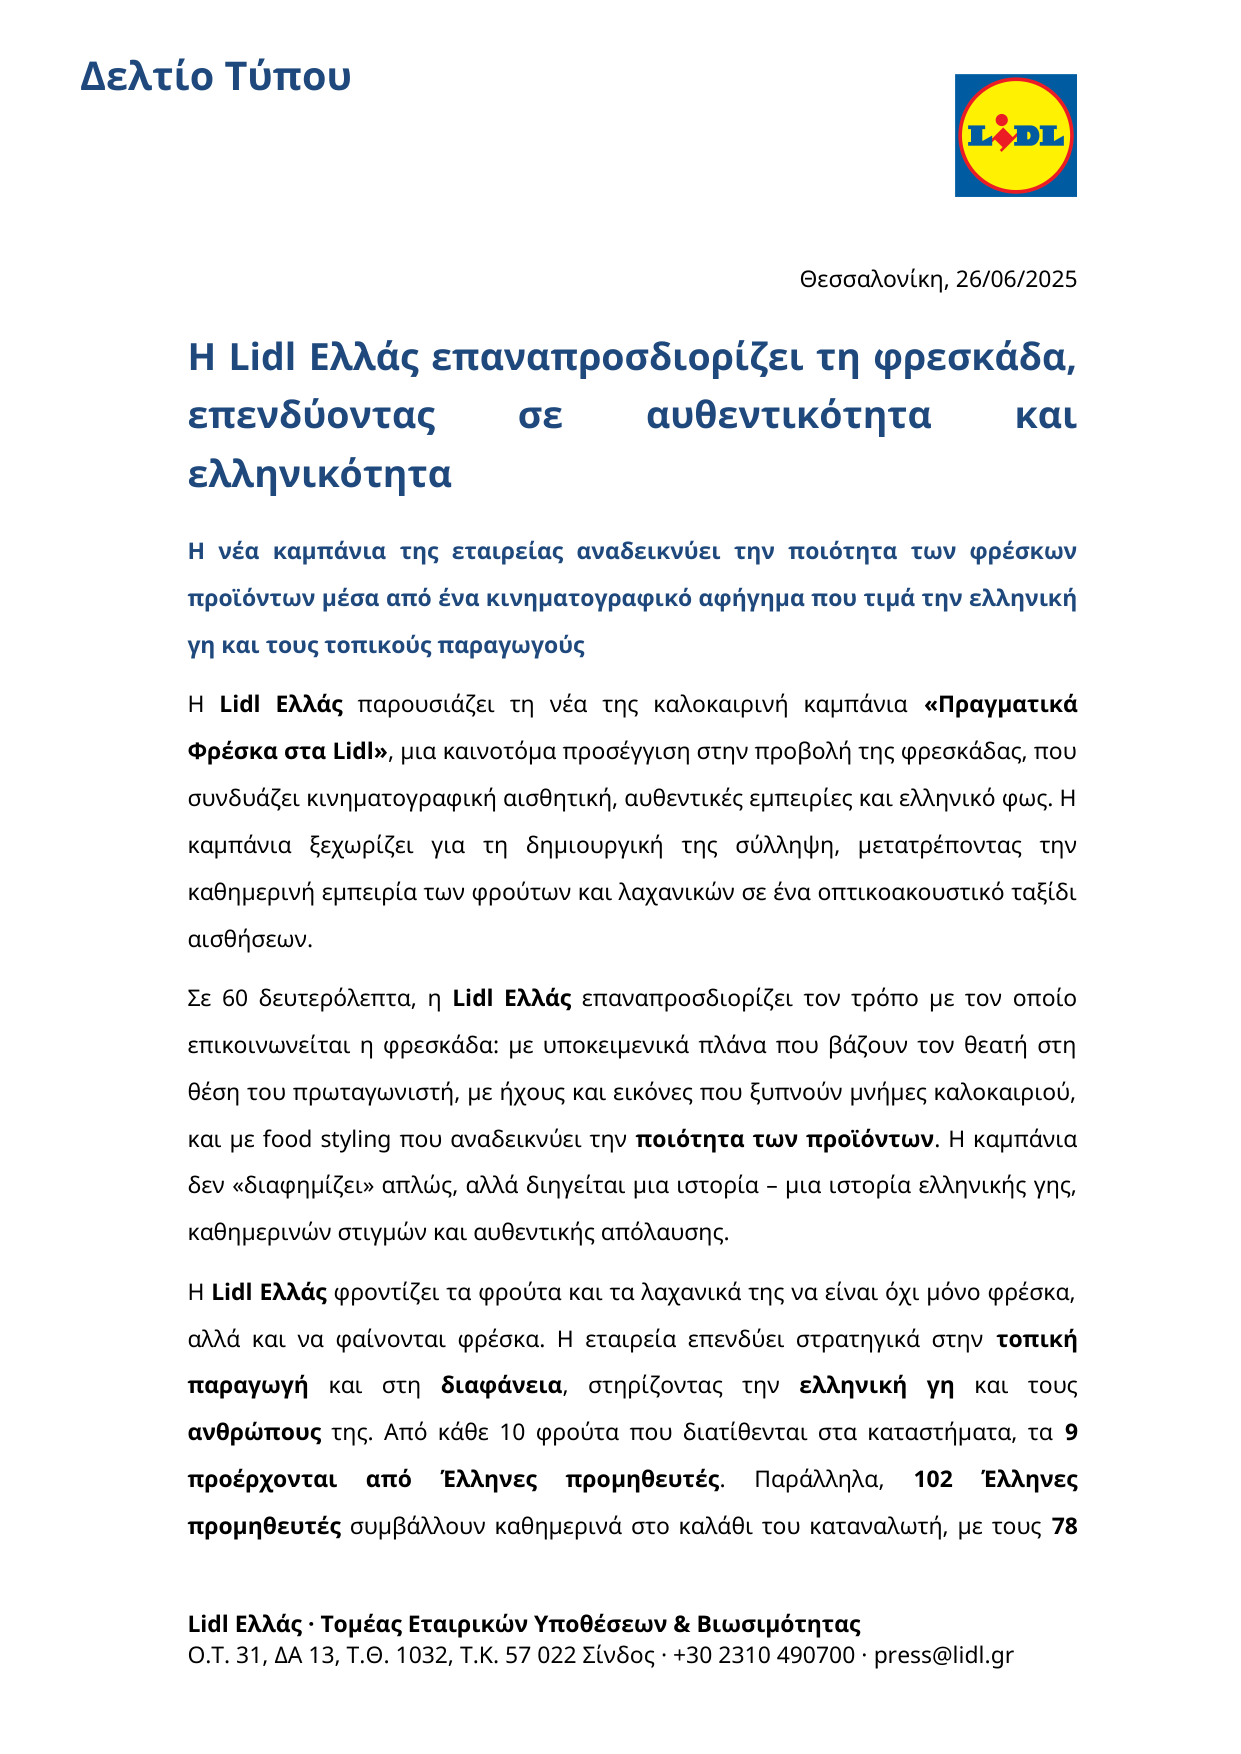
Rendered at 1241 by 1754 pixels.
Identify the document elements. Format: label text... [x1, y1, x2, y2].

text Η νέα καμπάνια της εταιρείας αναδεικνύει την ποιότητα των φρέσκων προϊόντων μέσα από ένα κινηματογραφικό αφήγημα που τιμά την ελληνική γη και τους τοπικούς παραγωγούς [187, 535, 1078, 660]
text Η Lidl Ελλάς παρουσιάζει τη νέα της καλοκαιρινή καμπάνια «Πραγματικά Φρέσκα στα Lidl», μια καινοτόμα προσέγγιση στην προβολή της φρεσκάδας, που συνδυάζει κινηματογραφική αισθητική, αυθεντικές εμπειρίες και ελληνικό φως. Η καμπάνια ξεχωρίζει για τη δημιουργική της σύλληψη, μετατρέποντας την καθημερινή εμπειρία των φρούτων και λαχανικών σε ένα οπτικοακουστικό ταξίδι αισθήσεων. [187, 688, 1078, 954]
text Σε 60 δευτερόλεπτα, η Lidl Ελλάς επαναπροσδιορίζει τον τρόπο με τον οποίο επικοινωνείται η φρεσκάδα: με υποκειμενικά πλάνα που βάζουν τον θεατή στη θέση του πρωταγωνιστή, με ήχους και εικόνες που ξυπνούν μνήμες καλοκαιριού, και με food styling που αναδεικνύει την ποιότητα των προϊόντων. Η καμπάνια δεν «διαφημίζει» απλώς, αλλά διηγείται μια ιστορία – μια ιστορία ελληνικής γης, καθημερινών στιγμών και αυθεντικής απόλαυσης. [187, 982, 1078, 1247]
picture [954, 73, 1078, 198]
text Θεσσαλονίκη, 26/06/2025 [187, 263, 1078, 294]
text Η Lidl Ελλάς επαναπροσδιορίζει τη φρεσκάδα, επενδύοντας σε αυθεντικότητα και ελληνικότητα [187, 330, 1078, 498]
